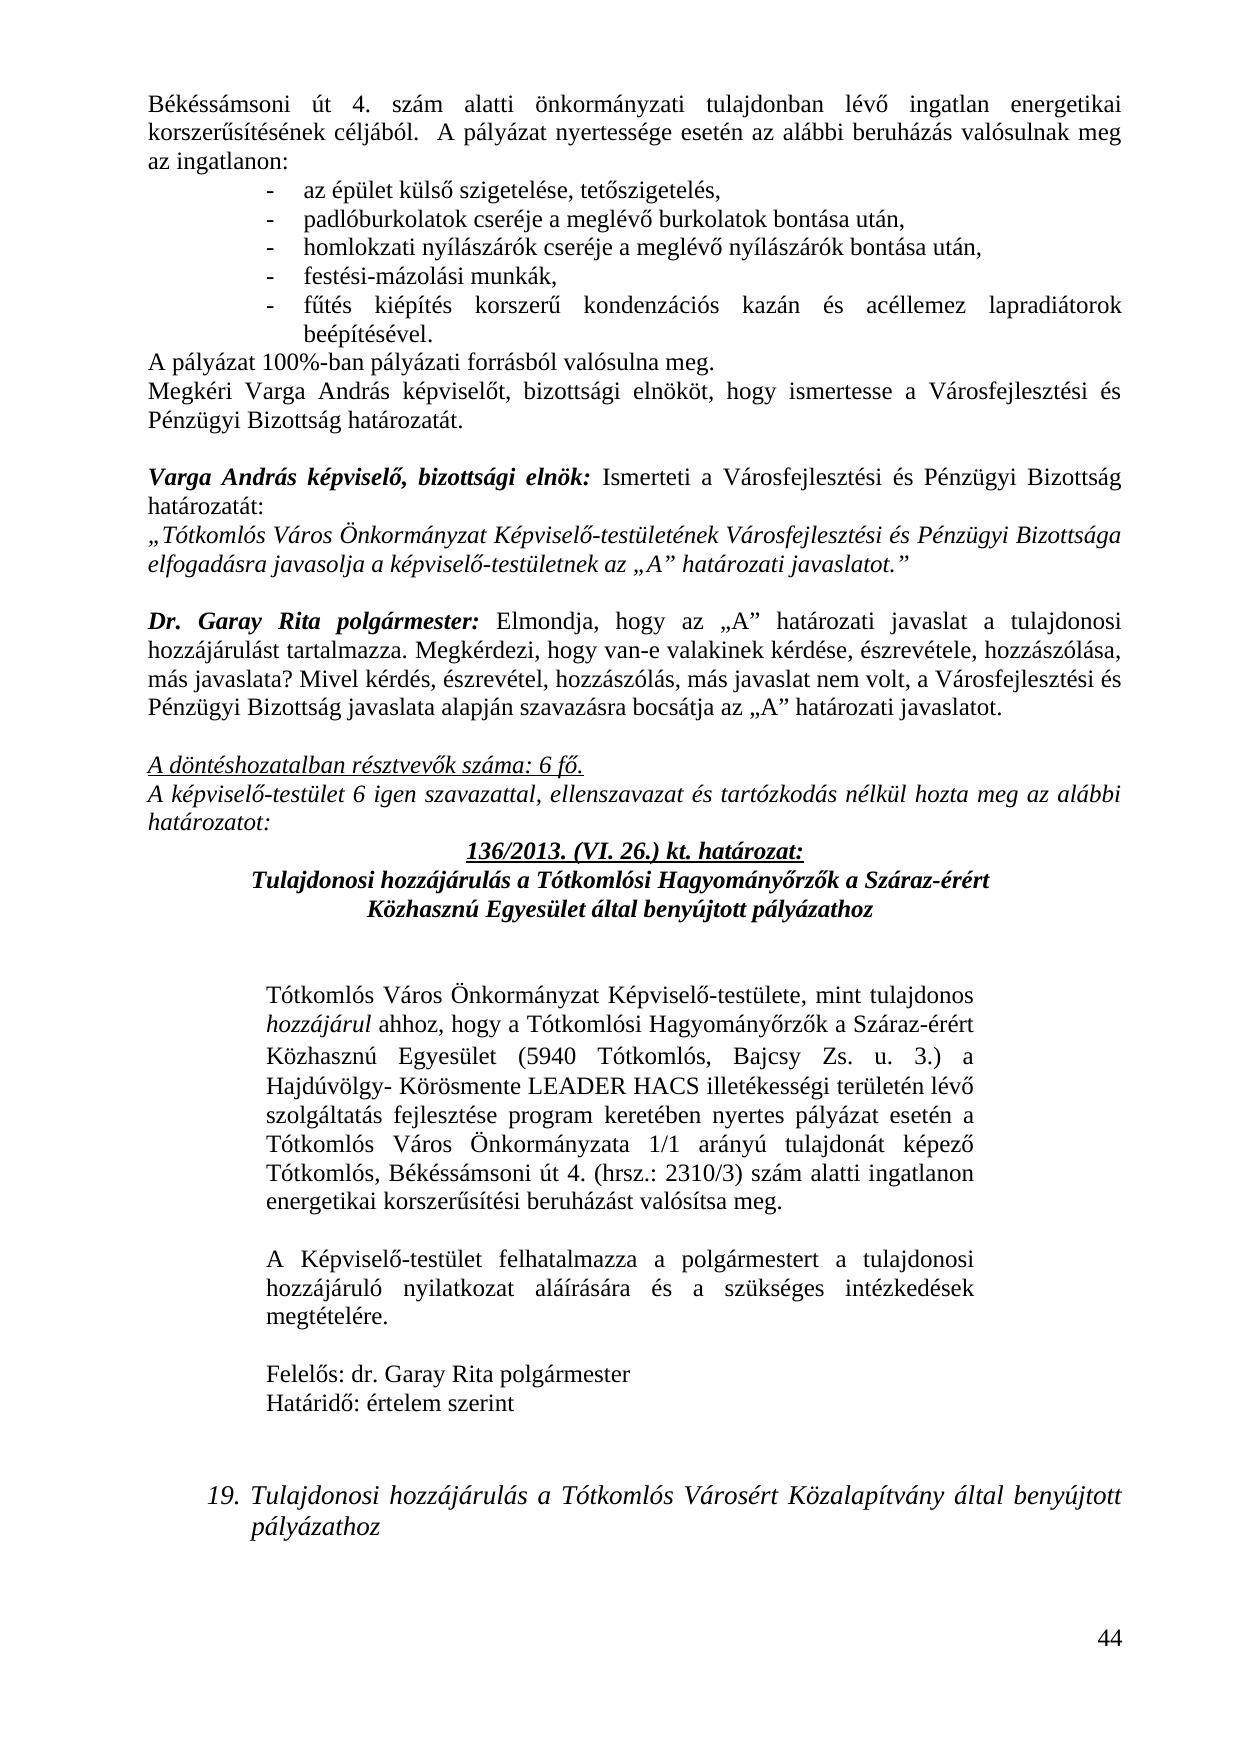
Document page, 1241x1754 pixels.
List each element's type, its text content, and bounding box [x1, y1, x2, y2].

text 136/2013. (VI. 26.) kt. határozat: [148, 836, 1122, 865]
text Határidő: értelem szerint [266, 1388, 974, 1416]
text A pályázat 100%-ban pályázati forrásból valósulna meg. [148, 347, 1122, 376]
list festési-mázolási munkák, [266, 261, 1122, 290]
text A Képviselő-testület felhatalmazza a polgármestert a tulajdonosi hozzájáruló nyilatkozat aláírására és a szükséges intézkedések megtételére. [266, 1244, 974, 1330]
list padlóburkolatok cseréje a meglévő burkolatok bontása után, [266, 204, 1122, 232]
text Felelős: dr. Garay Rita polgármester [266, 1359, 974, 1388]
list homlokzati nyílászárók cseréje a meglévő nyílászárók bontása után, [266, 232, 1122, 261]
text Megkéri Varga András képviselőt, bizottsági elnököt, hogy ismertesse a Városfejlesztési és Pénzügyi Bizottság határozatát. [148, 376, 1122, 434]
text „Tótkomlós Város Önkormányzat Képviselő-testületének Városfejlesztési és Pénzügyi Bizottsága elfogadásra javasolja a képviselő-testületnek az „A” határozati javaslatot.” [148, 520, 1122, 577]
text Tótkomlós Város Önkormányzat Képviselő-testülete, mint tulajdonos hozzájárul ahhoz, hogy a Tótkomlósi Hagyományőrzők a Száraz-érért Közhasznú Egyesület (5940 Tótkomlós, Bajcsy Zs. u. 3.) a Hajdúvölgy- Körösmente LEADER HACS illetékességi területén lévő szolgáltatás fejlesztése program keretében nyertes pályázat esetén a Tótkomlós Város Önkormányzata 1/1 arányú tulajdonát képező Tótkomlós, Békéssámsoni út 4. (hrsz.: 2310/3) szám alatti ingatlanon energetikai korszerűsítési beruházást valósítsa meg. [266, 980, 974, 1215]
list fűtés kiépítés korszerű kondenzációs kazán és acéllemez lapradiátorok beépítésével. [266, 290, 1122, 347]
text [148, 89, 1122, 175]
list Tulajdonosi hozzájárulás a Tótkomlósi Hagyományőrzők a Száraz-érért Közhasznú Egyesület által benyújtott pályázathoz [236, 865, 1004, 922]
text A döntéshozatalban résztvevők száma: 6 fő. [148, 750, 1122, 779]
text A képviselő-testület 6 igen szavazattal, ellenszavazat és tartózkodás nélkül hozta meg az alábbi határozatot: [148, 779, 1122, 836]
text 19. Tulajdonosi hozzájárulás a Tótkomlós Városért Közalapítvány által benyújtott pályázathoz [207, 1479, 1122, 1541]
text Varga András képviselő, bizottsági elnök: Ismerteti a Városfejlesztési és Pénzügyi Bizottság határozatát: [148, 462, 1122, 520]
list az épület külső szigetelése, tetőszigetelés, [266, 175, 1122, 204]
text Dr. Garay Rita polgármester: Elmondja, hogy az „A” határozati javaslat a tulajdonosi hozzájárulást tartalmazza. Megkérdezi, hogy van-e valakinek kérdése, észrevétele, hozzászólása, más javaslata? Mivel kérdés, észrevétel, hozzászólás, más javaslat nem volt, a Városfejlesztési és Pénzügyi Bizottság javaslata alapján szavazásra bocsátja az „A” határozati javaslatot. [148, 606, 1122, 721]
